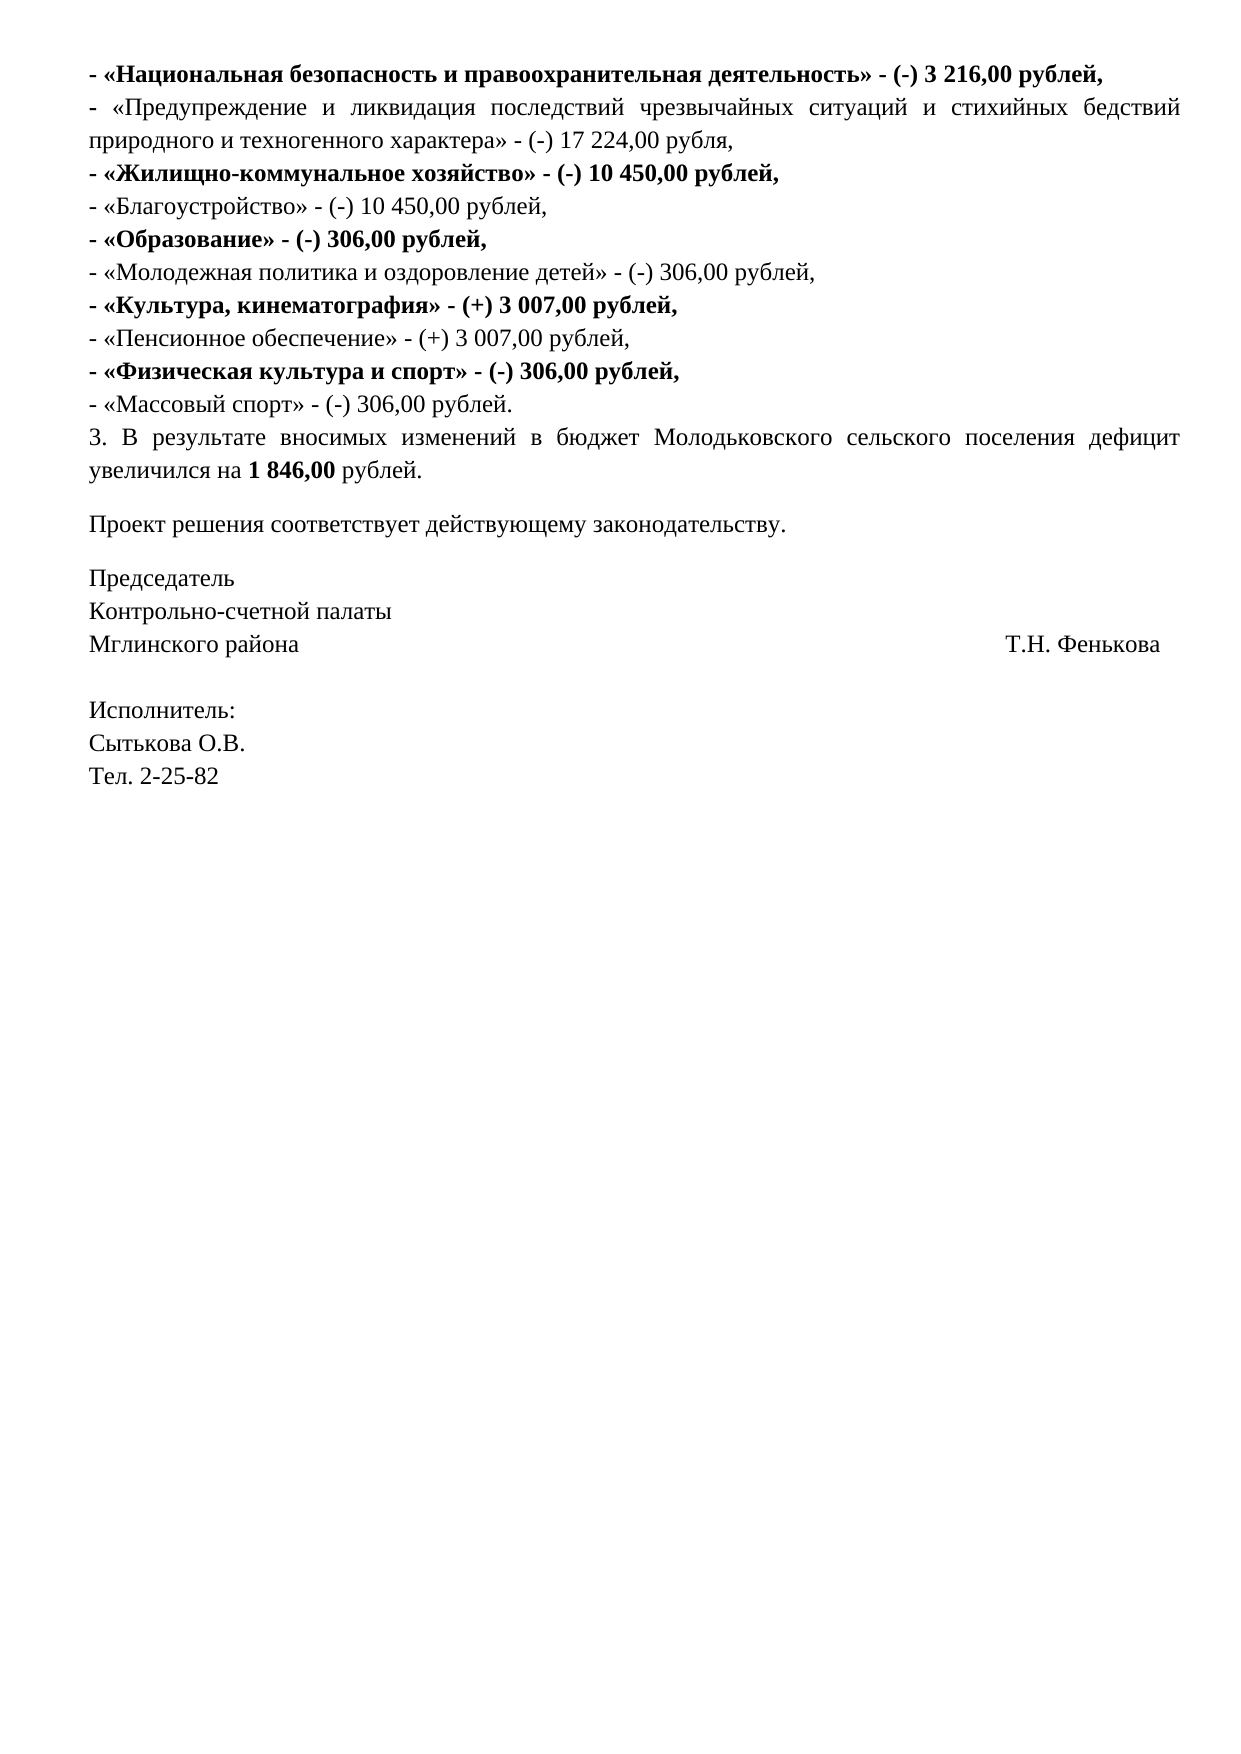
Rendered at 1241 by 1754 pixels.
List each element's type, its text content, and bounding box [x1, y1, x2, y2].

text - «Массовый спорт» - (-) 306,00 рублей. [88, 389, 1181, 418]
text - «Молодежная политика и оздоровление детей» - (-) 306,00 рублей, [88, 257, 1181, 286]
text - «Культура, кинематография» - (+) 3 007,00 рублей, [88, 290, 1181, 319]
text 3. В результате вносимых изменений в бюджет Молодьковского сельского поселения дефицит увеличился на 1 846,00 рублей. [88, 422, 1181, 484]
text Тел. 2-25-82 [88, 761, 1181, 790]
text - «Предупреждение и ликвидация последствий чрезвычайных ситуаций и стихийных бедствий природного и техногенного характера» - (-) 17 224,00 рубля, [88, 92, 1181, 154]
text - «Образование» - (-) 306,00 рублей, [88, 224, 1181, 253]
text Председатель [88, 563, 1181, 592]
text Контрольно-счетной палаты [88, 596, 1181, 625]
text Исполнитель: [88, 695, 1181, 724]
text - «Пенсионное обеспечение» - (+) 3 007,00 рублей, [88, 323, 1181, 352]
text - «Жилищно-коммунальное хозяйство» - (-) 10 450,00 рублей, [88, 158, 1181, 187]
text Сытькова О.В. [88, 728, 1181, 757]
text Мглинского района Т.Н. Фенькова [88, 629, 1181, 658]
text - «Физическая культура и спорт» - (-) 306,00 рублей, [88, 356, 1181, 385]
text - «Национальная безопасность и правоохранительная деятельность» - (-) 3 216,00 рублей, [88, 59, 1181, 88]
text - «Благоустройство» - (-) 10 450,00 рублей, [88, 191, 1181, 220]
text Проект решения соответствует действующему законодательству. [88, 509, 1181, 538]
